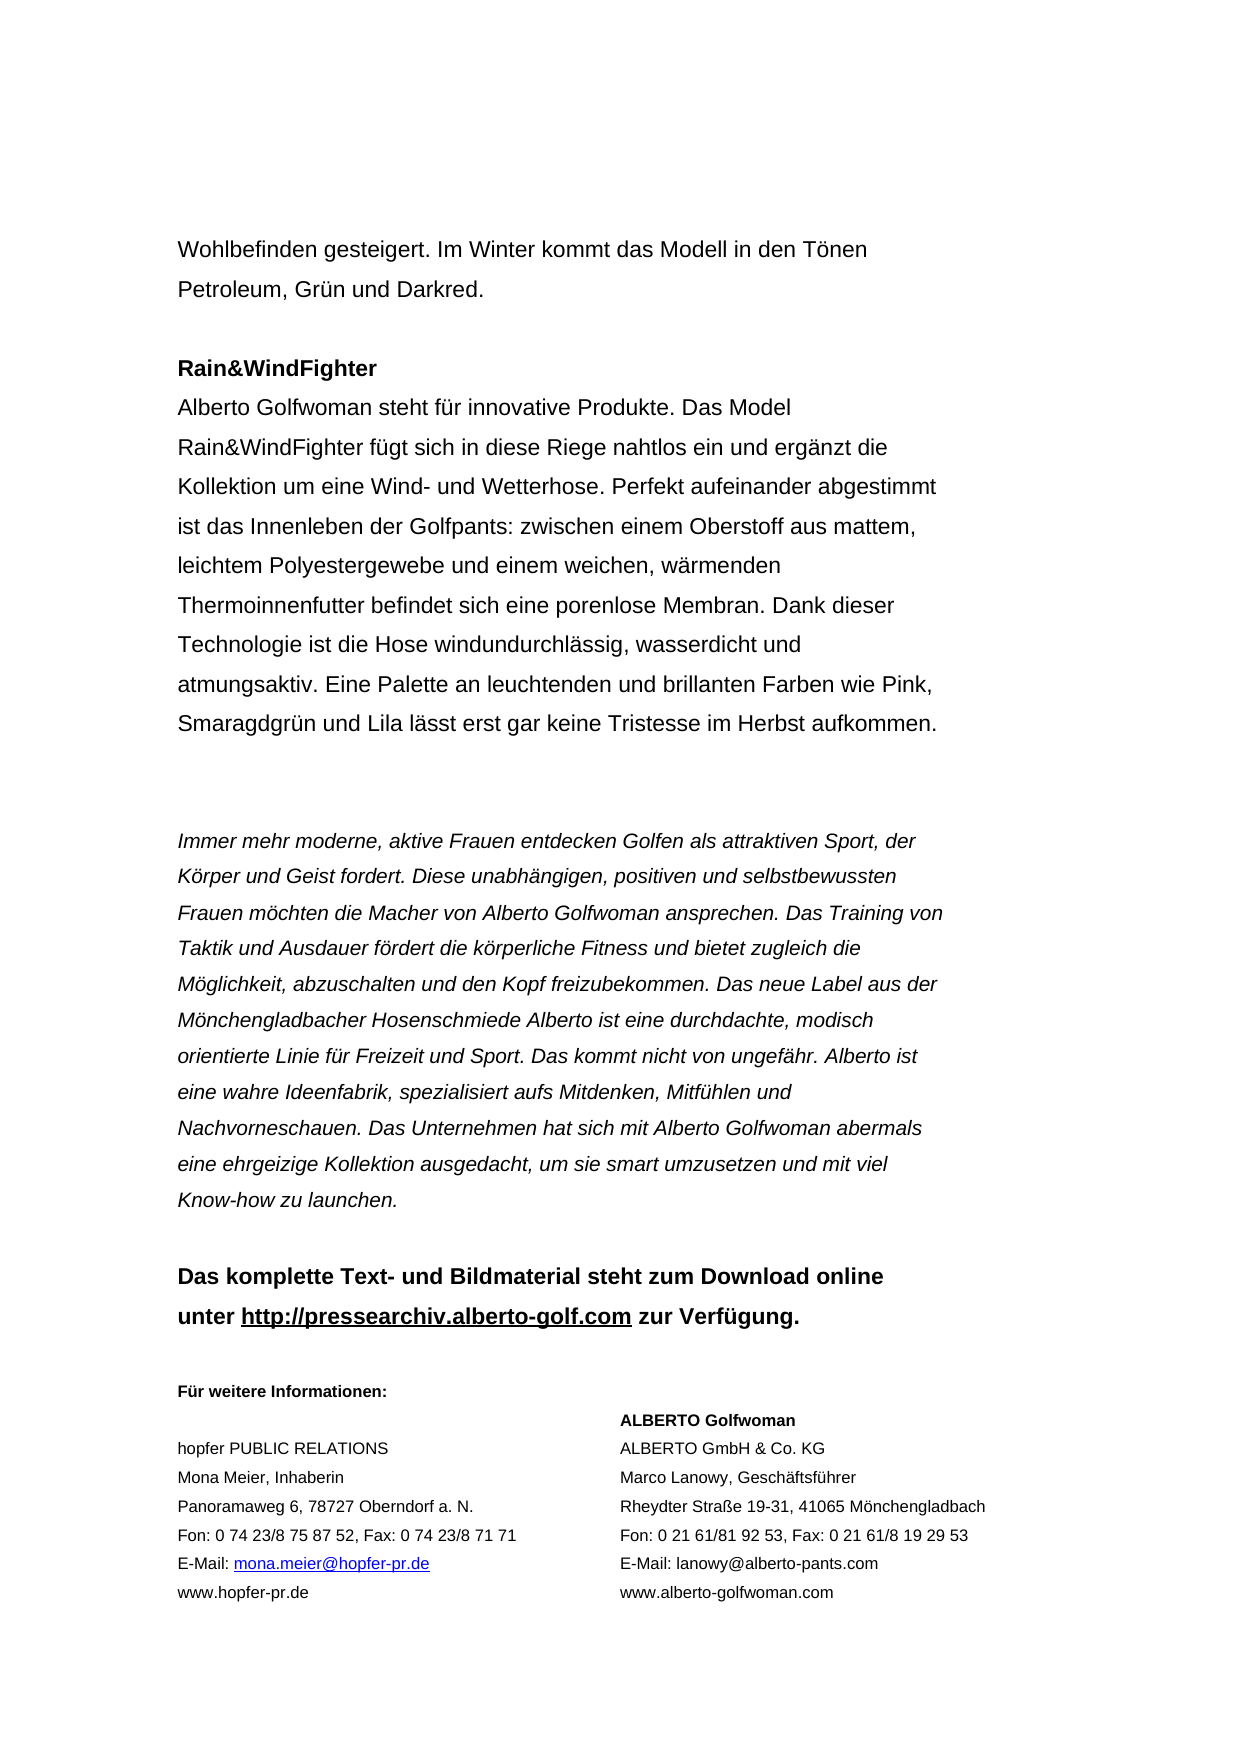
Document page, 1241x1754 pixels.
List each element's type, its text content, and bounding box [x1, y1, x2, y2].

text Immer mehr moderne, aktive Frauen entdecken Golfen als attraktiven Sport, der Körper und Geist fordert. Diese unabhängigen, positiven und selbstbewussten Frauen möchten die Macher von Alberto Golfwoman ansprechen. Das Training von Taktik und Ausdauer fördert die körperliche Fitness und bietet zugleich die Möglichkeit, abzuschalten und den Kopf freizubekommen. Das neue Label aus der Mönchengladbacher Hosenschmiede Alberto ist eine durchdachte, modisch orientierte Linie für Freizeit und Sport. Das kommt nicht von ungefähr. Alberto ist eine wahre Ideenfabrik, spezialisiert aufs Mitdenken, Mitfühlen und Nachvorneschauen. Das Unternehmen hat sich mit Alberto Golfwoman abermals eine ehrgeizige Kollektion ausgedacht, um sie smart umzusetzen und mit viel Know-how zu launchen. [177, 828, 945, 1212]
text www.hopfer-pr.de www.alberto-golfwoman.com [177, 1583, 1025, 1602]
text Fon: 0 74 23/8 75 87 52, Fax: 0 74 23/8 71 71 Fon: 0 21 61/81 92 53, Fax: 0 21 61/8 19 29 53 [177, 1525, 1025, 1544]
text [177, 236, 945, 302]
text ALBERTO Golfwoman [177, 1410, 1025, 1429]
text Mona Meier, Inhaberin Marco Lanowy, Geschäftsführer [177, 1468, 1025, 1487]
text hopfer PUBLIC RELATIONS ALBERTO GmbH & Co. KG [177, 1439, 1025, 1458]
text Alberto Golfwoman steht für innovative Produkte. Das Model Rain&WindFighter fügt sich in diese Riege nahtlos ein und ergänzt die Kollektion um eine Wind- und Wetterhose. Perfekt aufeinander abgestimmt ist das Innenleben der Golfpants: zwischen einem Oberstoff aus mattem, leichtem Polyestergewebe und einem weichen, wärmenden Thermoinnenfutter befindet sich eine porenlose Membran. Dank dieser Technologie ist die Hose windundurchlässig, wasserdicht und atmungsaktiv. Eine Palette an leuchtenden und brillanten Farben wie Pink, Smaragdgrün und Lila lässt erst gar keine Tristesse im Herbst aufkommen. [177, 394, 945, 736]
text E-Mail: mona.meier@hopfer-pr.de E-Mail: lanowy@alberto-pants.com [177, 1554, 1025, 1573]
text Für weitere Informationen: [177, 1382, 945, 1401]
text Das komplette Text- und Bildmaterial steht zum Download online unter http://pressearchiv.alberto-golf.com zur Verfügung. [177, 1263, 945, 1329]
text Rain&WindFighter [177, 355, 945, 381]
text Panoramaweg 6, 78727 Oberndorf a. N. Rheydter Straße 19-31, 41065 Mönchengladbach [177, 1497, 1025, 1516]
